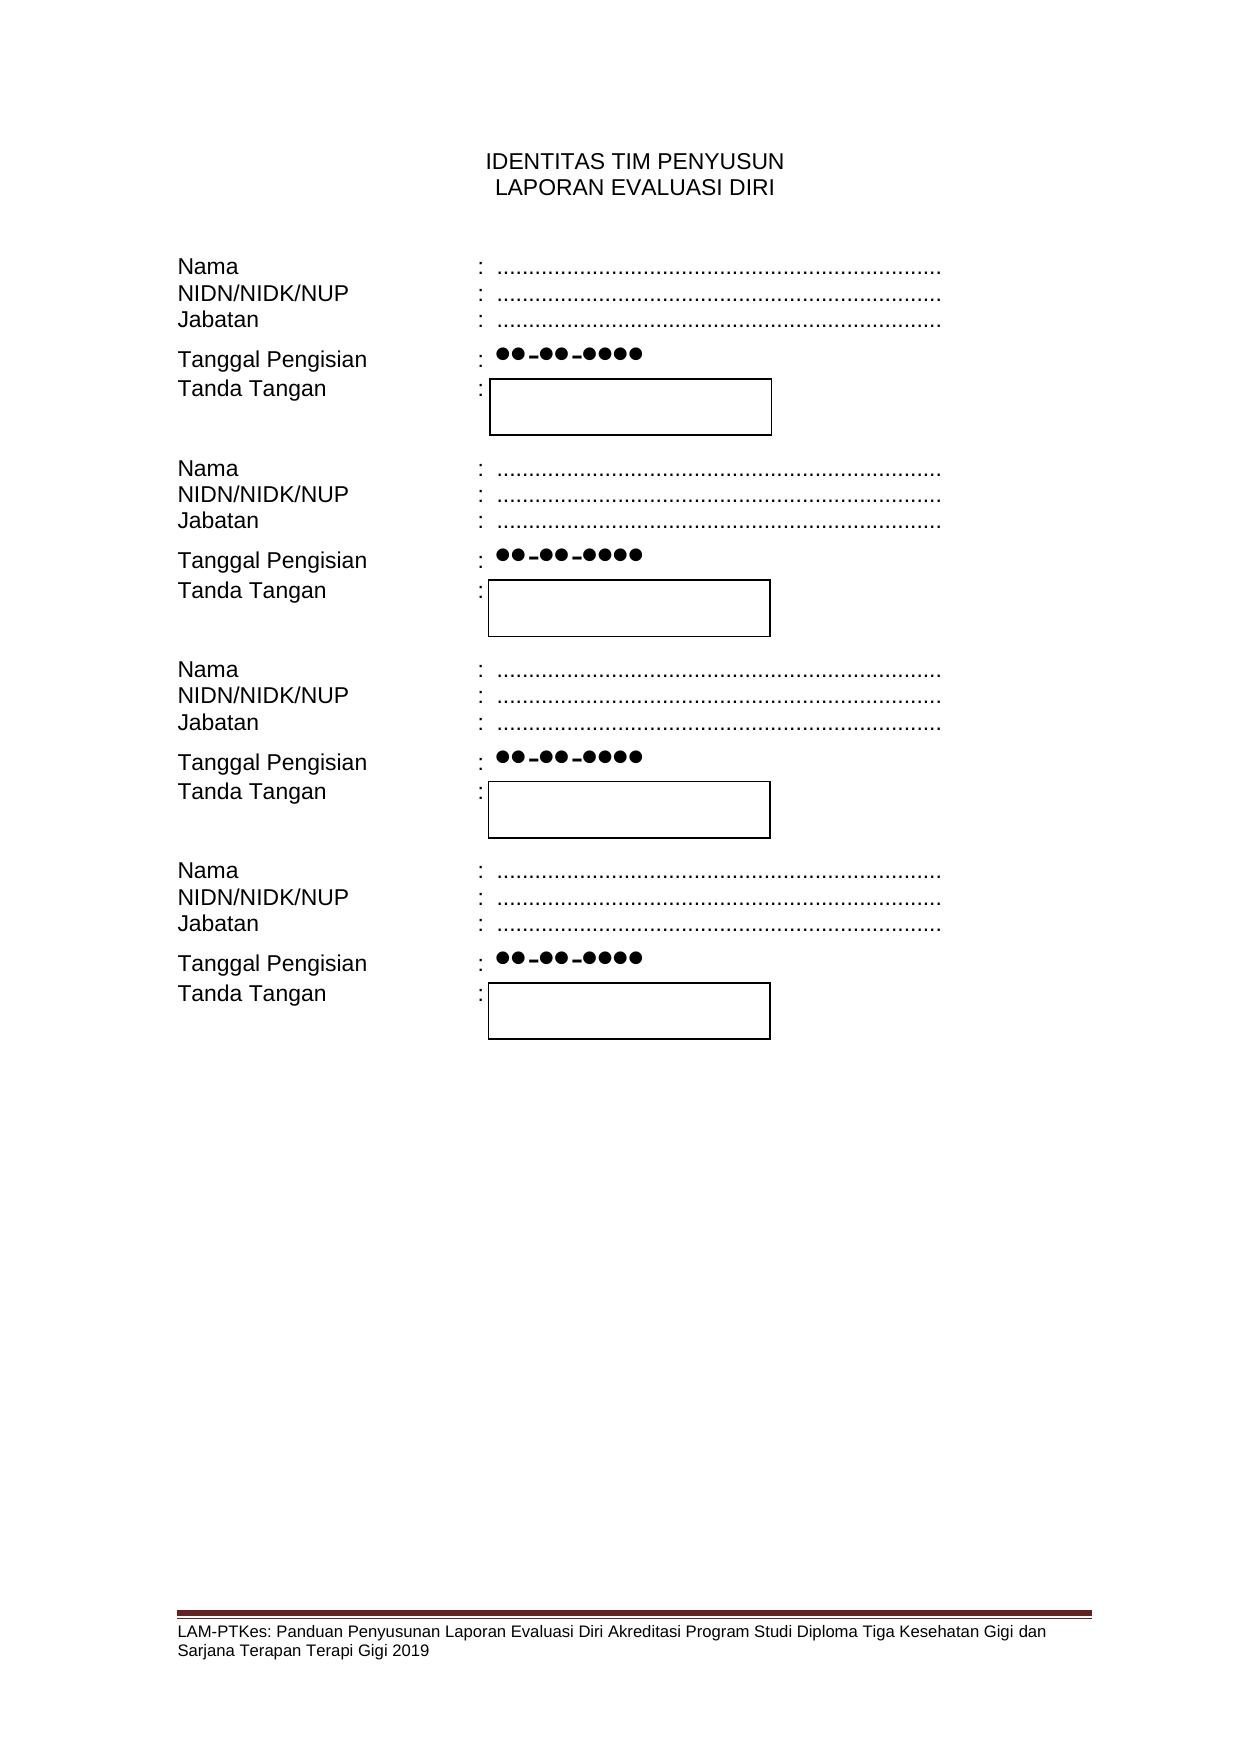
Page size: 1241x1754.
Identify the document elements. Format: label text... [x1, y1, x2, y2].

text NIDN/NIDK/NUP : ...................................................................... [177, 682, 1092, 708]
text Tanggal Pengisian : -- [177, 936, 1092, 979]
text Nama : ...................................................................... [177, 656, 1092, 682]
text IDENTITAS TIM PENYUSUN [177, 148, 1092, 174]
text LAPORAN EVALUASI DIRI [177, 174, 1092, 200]
text Tanda Tangan : [177, 778, 1092, 804]
text Tanda Tangan : [177, 375, 1092, 402]
text Jabatan : ...................................................................... [177, 708, 1092, 735]
text Jabatan : ...................................................................... [177, 306, 1092, 332]
text NIDN/NIDK/NUP : ...................................................................... [177, 883, 1092, 910]
text Jabatan : ...................................................................... [177, 910, 1092, 936]
text Jabatan : ...................................................................... [177, 507, 1092, 533]
text Tanggal Pengisian : -- [177, 735, 1092, 778]
text Tanggal Pengisian : -- [177, 533, 1092, 577]
text Nama : ...................................................................... [177, 454, 1092, 481]
text Tanda Tangan : [177, 979, 1092, 1006]
text Nama : ...................................................................... [177, 857, 1092, 883]
text NIDN/NIDK/NUP : ...................................................................... [177, 481, 1092, 507]
text NIDN/NIDK/NUP : ...................................................................... [177, 279, 1092, 306]
text Tanggal Pengisian : -- [177, 332, 1092, 375]
text Tanda Tangan : [177, 577, 1092, 603]
text Nama : ...................................................................... [177, 253, 1092, 279]
